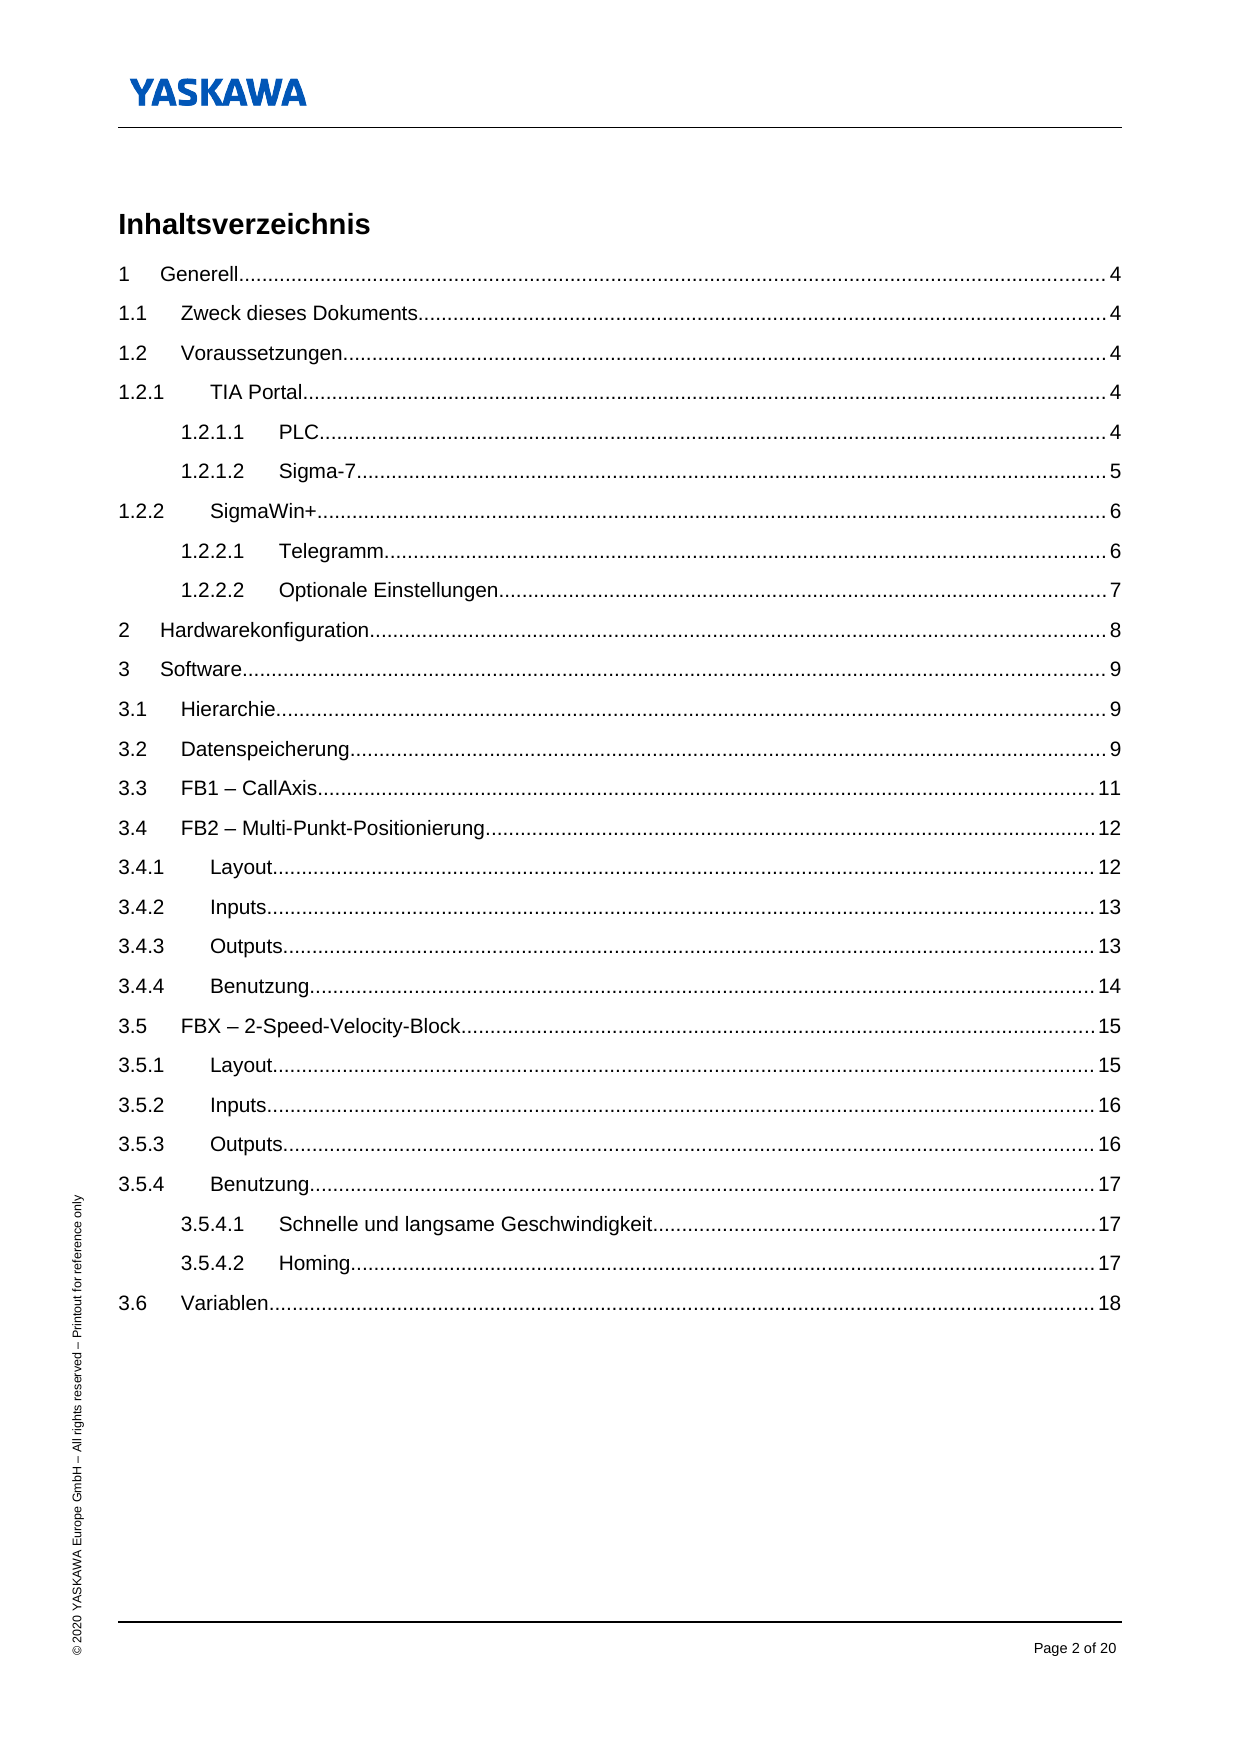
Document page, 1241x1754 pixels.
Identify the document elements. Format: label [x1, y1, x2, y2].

picture [124, 73, 312, 111]
